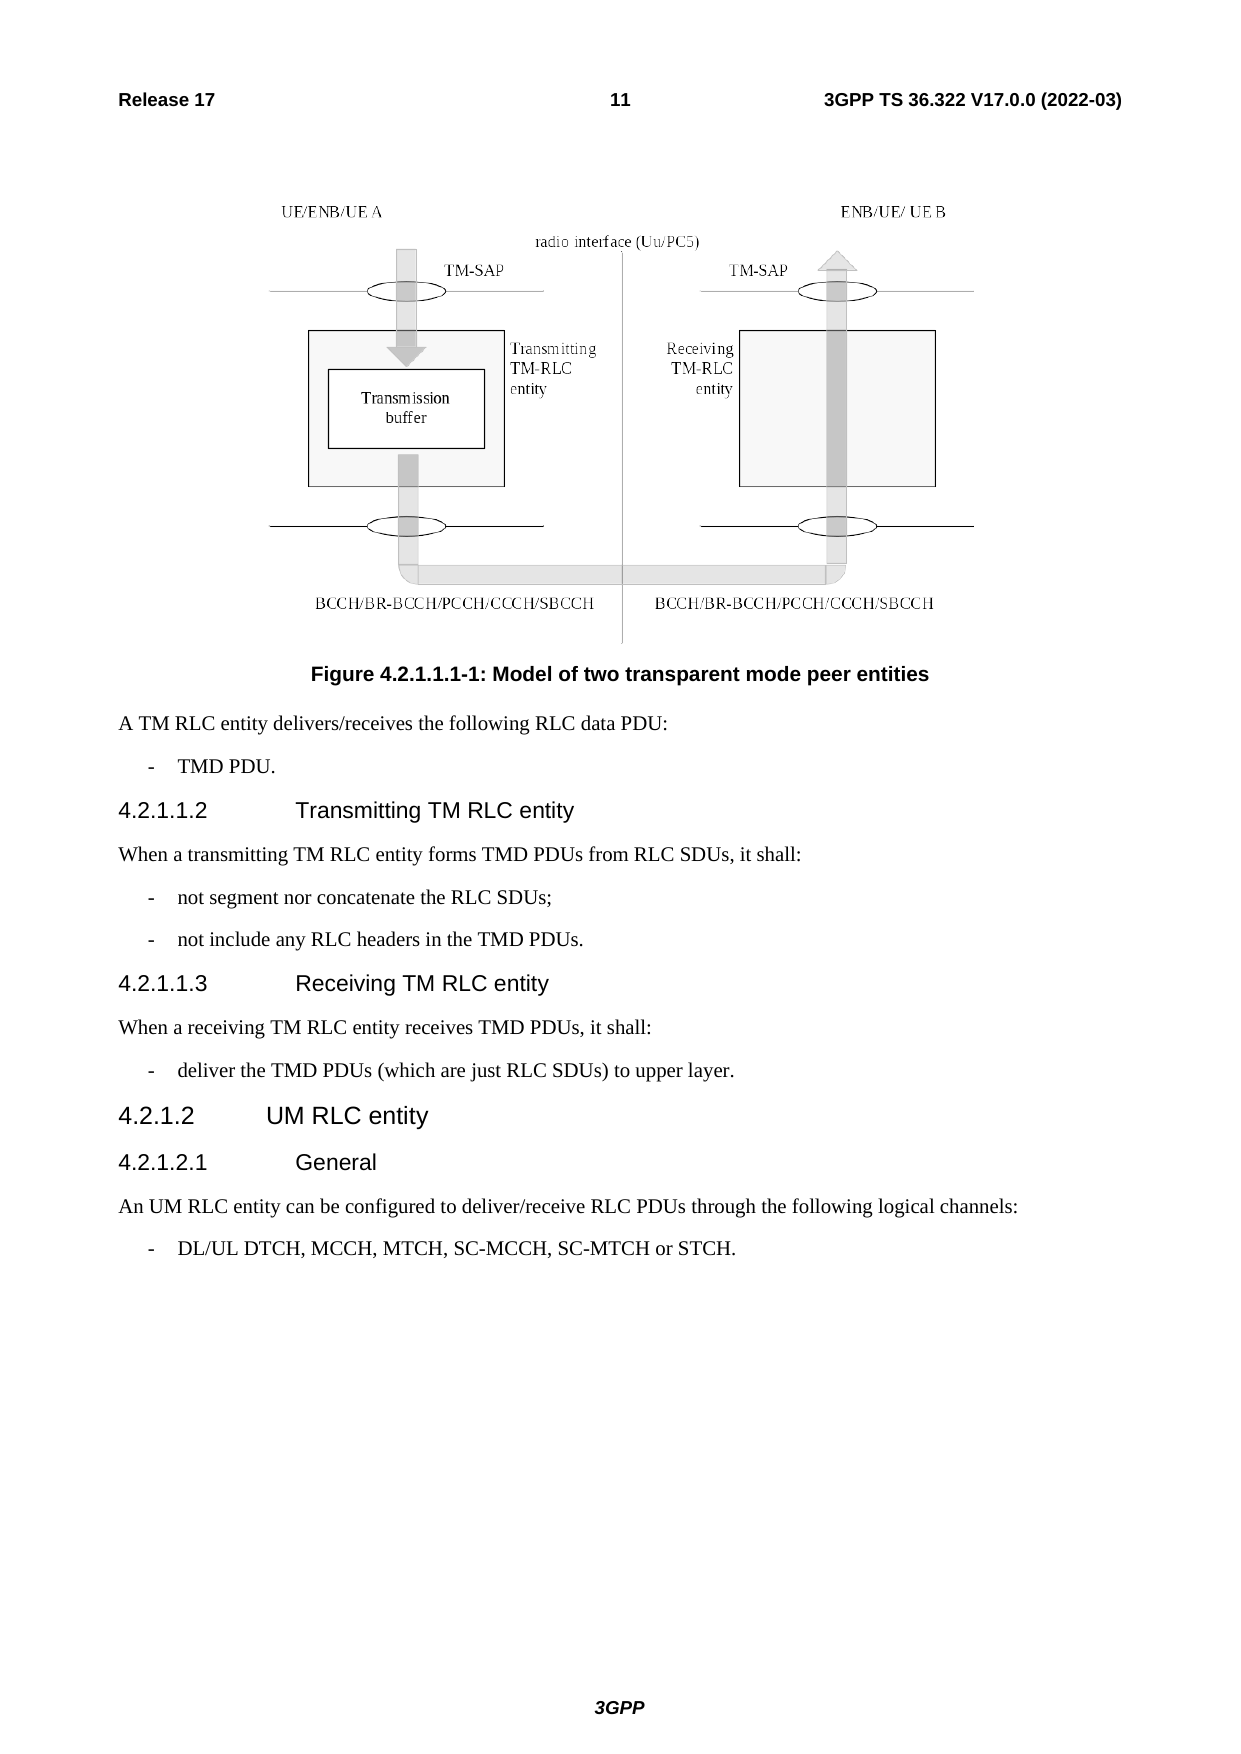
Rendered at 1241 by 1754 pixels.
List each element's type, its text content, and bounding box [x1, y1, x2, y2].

text - TMD PDU. [148, 754, 1122, 778]
text - not segment nor concatenate the RLC SDUs; [148, 884, 1122, 909]
subtitle 4.2.1.1.2 Transmitting TM RLC entity [118, 797, 1122, 823]
subtitle 4.2.1.1.3 Receiving TM RLC entity [118, 970, 1122, 997]
text Figure 4.2.1.1.1-1: Model of two transparent mode peer entities [118, 662, 1122, 686]
text A TM RLC entity delivers/receives the following RLC data PDU: [118, 711, 1122, 735]
text An UM RLC entity can be configured to deliver/receive RLC PDUs through the following logical channels: [118, 1193, 1122, 1218]
subtitle 4.2.1.2 UM RLC entity [118, 1101, 1122, 1130]
text - not include any RLC headers in the TMD PDUs. [148, 927, 1122, 951]
text - deliver the TMD PDUs (which are just RLC SDUs) to upper layer. [148, 1058, 1122, 1082]
text When a receiving TM RLC entity receives TMD PDUs, it shall: [118, 1015, 1122, 1039]
text When a transmitting TM RLC entity forms TMD PDUs from RLC SDUs, it shall: [118, 842, 1122, 866]
subtitle 4.2.1.2.1 General [118, 1148, 1122, 1175]
text - DL/UL DTCH, MCCH, MTCH, SC-MCCH, SC-MTCH or STCH. [148, 1236, 1122, 1260]
